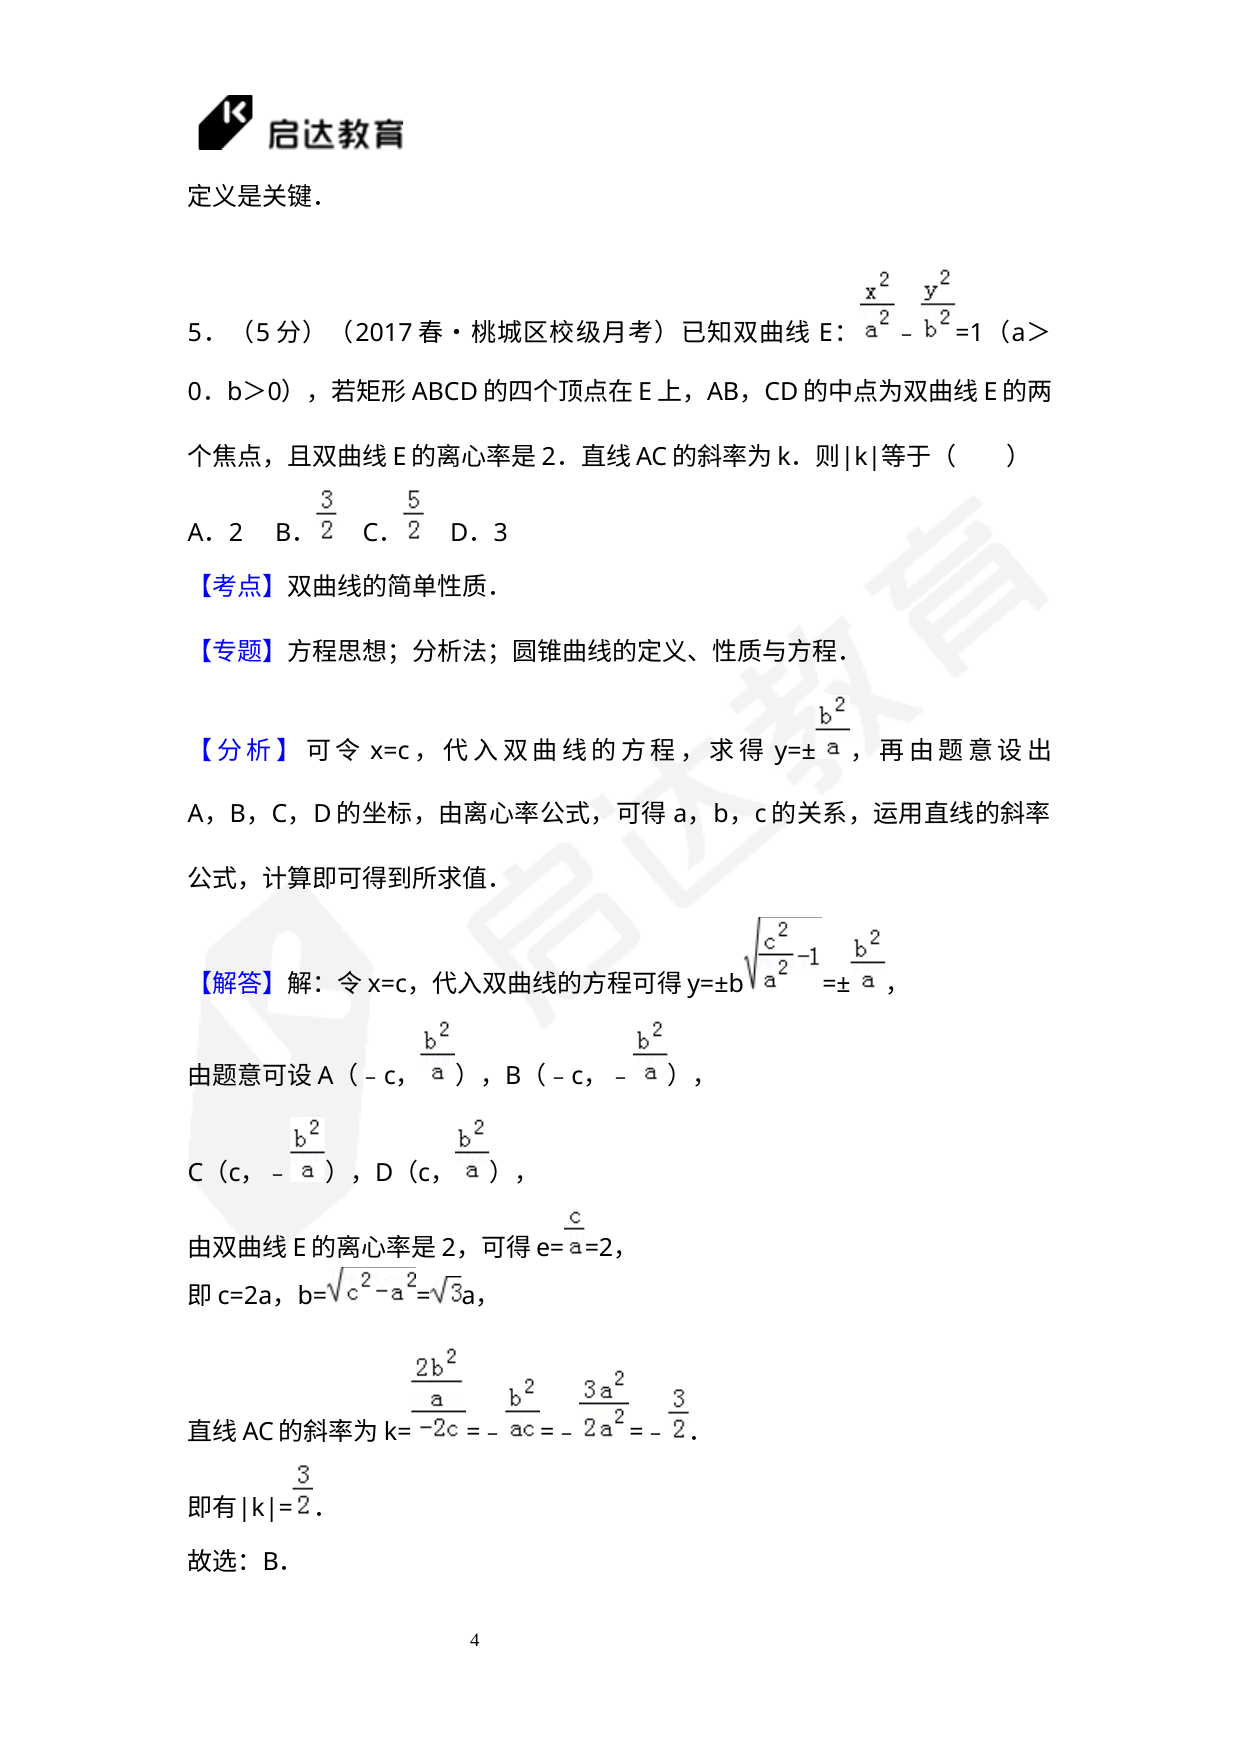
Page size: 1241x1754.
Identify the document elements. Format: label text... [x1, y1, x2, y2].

text 由题意可设A（﹣c，），B（﹣c，﹣）， [187, 1007, 1053, 1104]
text A．2 B． C． D．3 [187, 487, 1053, 552]
picture [850, 928, 886, 992]
picture [403, 487, 424, 542]
picture [198, 95, 404, 150]
text C（c，﹣），D（c，）， [187, 1104, 1053, 1202]
picture [455, 1117, 490, 1182]
picture [920, 267, 956, 342]
picture [633, 1020, 668, 1084]
picture [668, 1385, 689, 1441]
picture [290, 1117, 325, 1182]
picture [411, 1346, 467, 1441]
text 【专题】方程思想；分析法；圆锥曲线的定义、性质与方程． [187, 617, 1053, 682]
picture [743, 917, 822, 992]
picture [316, 487, 337, 542]
text 【点评】本题考查函数的奇偶性，考查指数函数的性质，正确运用奇偶函数的定义是关键． [187, 162, 1053, 227]
text 由双曲线E的离心率是2，可得e==2， [187, 1202, 1053, 1267]
picture [860, 269, 895, 342]
picture [420, 1020, 455, 1084]
picture [292, 1462, 313, 1517]
picture [505, 1376, 540, 1441]
text 即有|k|=． [187, 1462, 1053, 1527]
text 【分析】可令x=c，代入双曲线的方程，求得y=±，再由题意设出A，B，C，D的坐标，由离心率公式，可得a，b，c的关系，运用直线的斜率公式，计算即可得到所求值． [187, 682, 1053, 909]
picture [564, 1202, 585, 1257]
text 【解答】解：令x=c，代入双曲线的方程可得y=±b=±， [187, 909, 1053, 1007]
text 5．（5分）（2017春•桃城区校级月考）已知双曲线E：﹣=1（a＞0．b＞0），若矩形ABCD的四个顶点在E上，AB，CD的中点为双曲线E的两个焦点，且双曲线E的离心率是2．直线AC的斜率为k．则|k|等于（ ） [187, 259, 1053, 487]
picture [579, 1368, 629, 1441]
picture [815, 695, 851, 759]
text 即c=2a，b==a， [187, 1267, 1053, 1332]
picture [430, 1276, 462, 1305]
text 故选：B． [187, 1527, 1053, 1592]
text 直线AC的斜率为k==﹣=﹣=﹣． [187, 1332, 1053, 1462]
picture [326, 1267, 416, 1305]
text 【考点】双曲线的简单性质．菁优网版权所有 [187, 552, 1053, 617]
